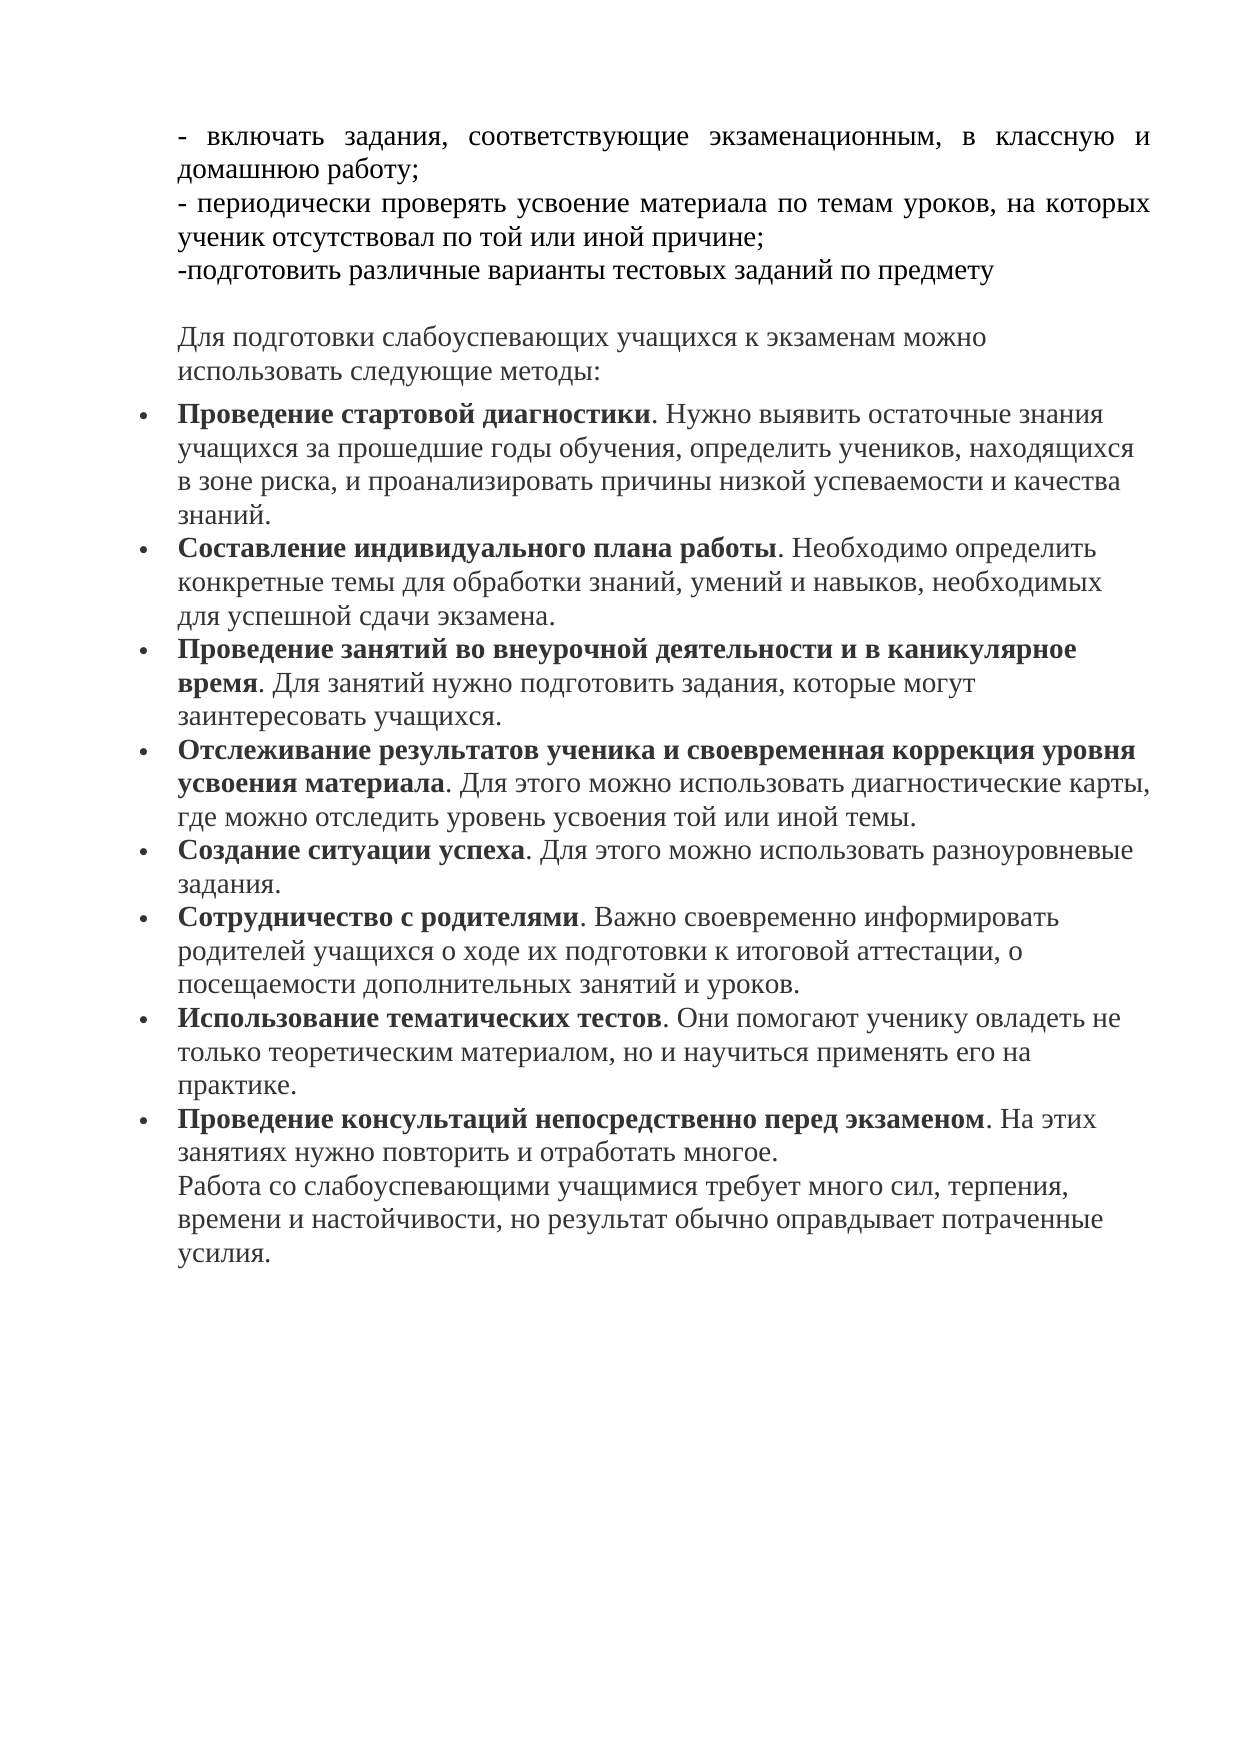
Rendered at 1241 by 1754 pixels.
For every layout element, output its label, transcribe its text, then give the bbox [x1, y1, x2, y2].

text Для подготовки слабоуспевающих учащихся к экзаменам можно использовать следующие методы: [177, 319, 1152, 386]
text Работа со слабоуспевающими учащимися требует много сил, терпения, времени и настойчивости, но результат обычно оправдывает потраченные усилия. [177, 1168, 1152, 1268]
list Отслеживание результатов ученика и своевременная коррекция уровня усвоения материала. Для этого можно использовать диагностические карты, где можно отследить уровень усвоения той или иной темы. [140, 732, 1152, 832]
text - включать задания, соответствующие экзаменационным, в классную и домашнюю работу; [177, 118, 1152, 185]
list Проведение консультаций непосредственно перед экзаменом. На этих занятиях нужно повторить и отработать многое. [140, 1101, 1152, 1168]
text -подготовить различные варианты тестовых заданий по предмету [177, 252, 1152, 286]
list Создание ситуации успеха. Для этого можно использовать разноуровневые задания. [140, 832, 1152, 899]
list Сотрудничество с родителями. Важно своевременно информировать родителей учащихся о ходе их подготовки к итоговой аттестации, о посещаемости дополнительных занятий и уроков. [140, 899, 1152, 1000]
list Составление индивидуального плана работы. Необходимо определить конкретные темы для обработки знаний, умений и навыков, необходимых для успешной сдачи экзамена. [140, 531, 1152, 631]
list Использование тематических тестов. Они помогают ученику овладеть не только теоретическим материалом, но и научиться применять его на практике. [140, 1000, 1152, 1101]
text - периодически проверять усвоение материала по темам уроков, на которых ученик отсутствовал по той или иной причине; [177, 185, 1152, 252]
list Проведение стартовой диагностики. Нужно выявить остаточные знания учащихся за прошедшие годы обучения, определить учеников, находящихся в зоне риска, и проанализировать причины низкой успеваемости и качества знаний. [140, 396, 1152, 531]
list Проведение занятий во внеурочной деятельности и в каникулярное время. Для занятий нужно подготовить задания, которые могут заинтересовать учащихся. [140, 631, 1152, 732]
